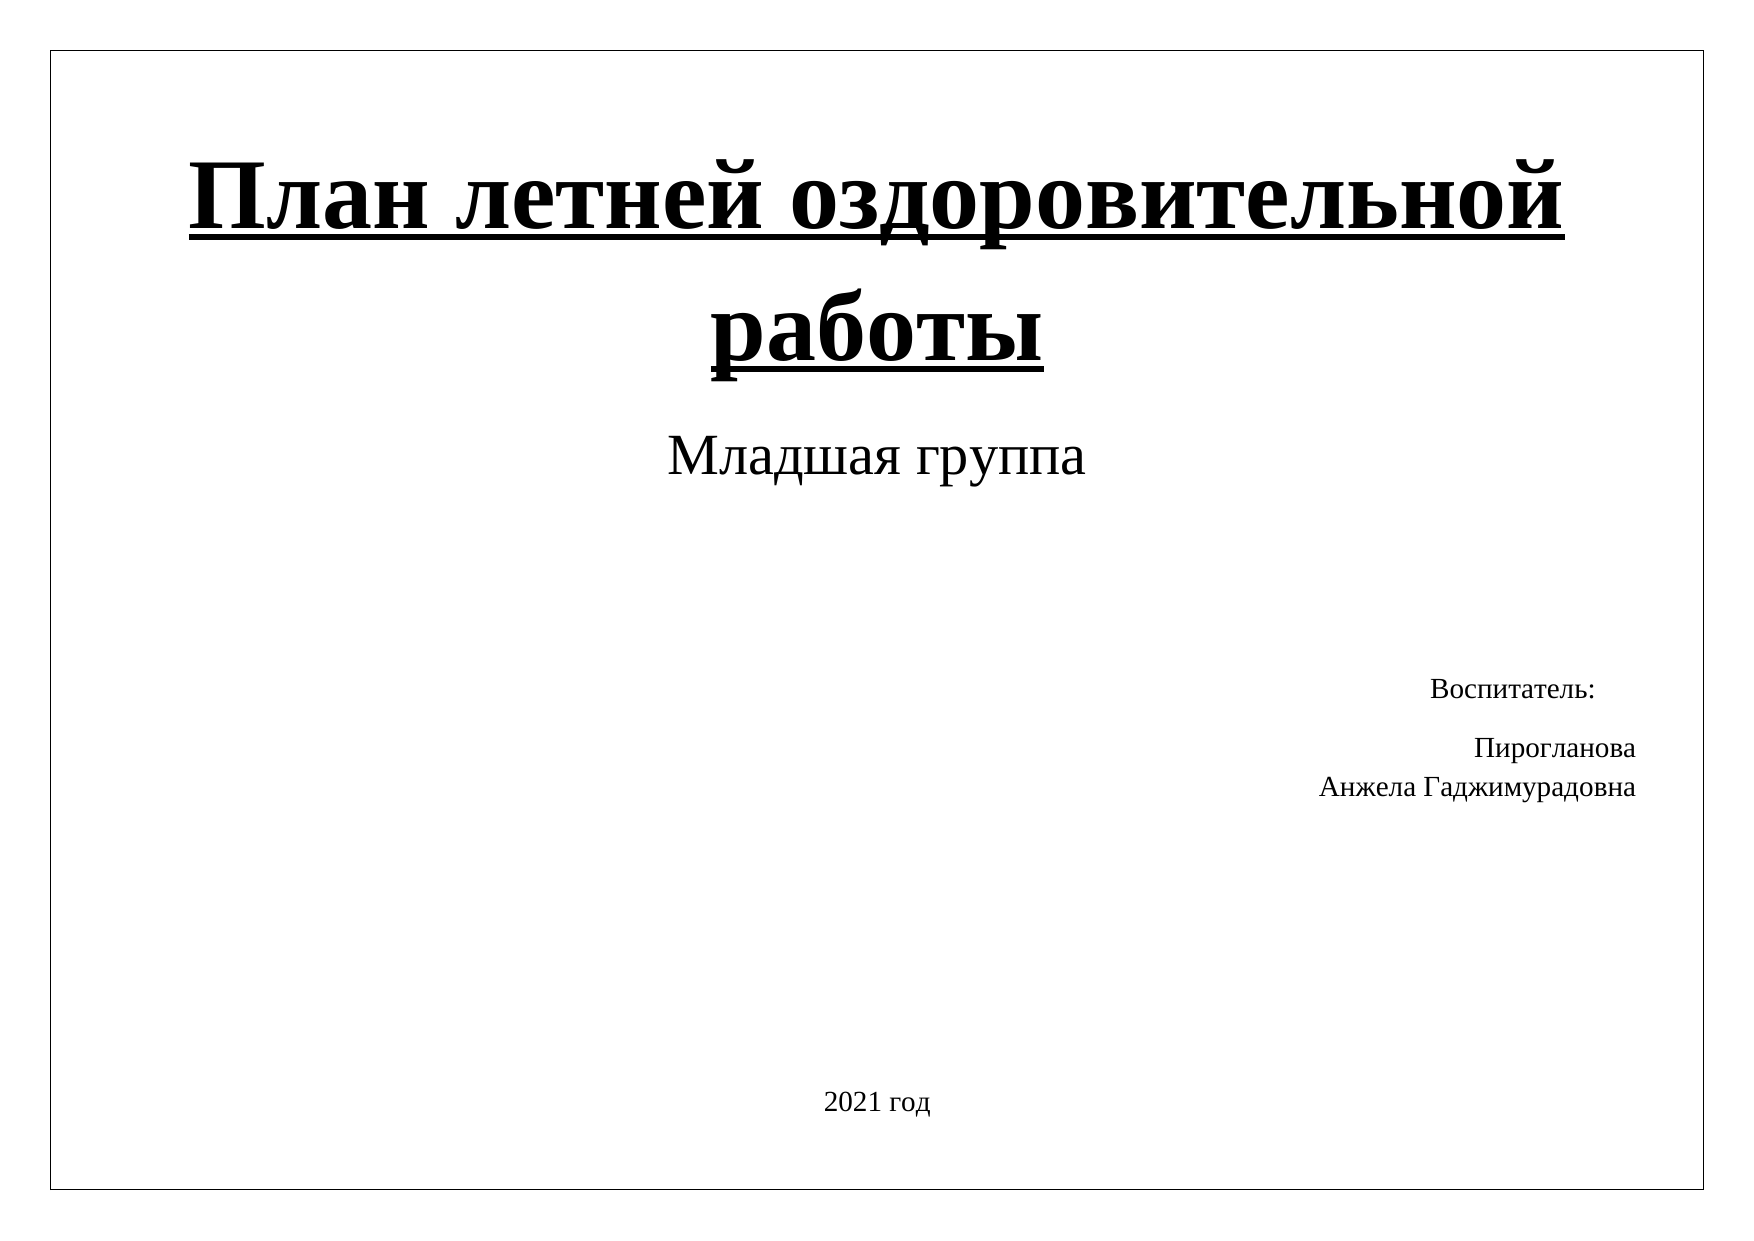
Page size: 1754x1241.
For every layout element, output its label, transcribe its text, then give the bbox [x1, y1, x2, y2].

text Воспитатель: [118, 671, 1636, 705]
text 2021 год [118, 1084, 1636, 1117]
text Пирогланова Анжела Гаджимурадовна [118, 731, 1636, 803]
text Младшая группа [118, 420, 1636, 487]
text План летней оздоровительной работы [118, 135, 1636, 382]
